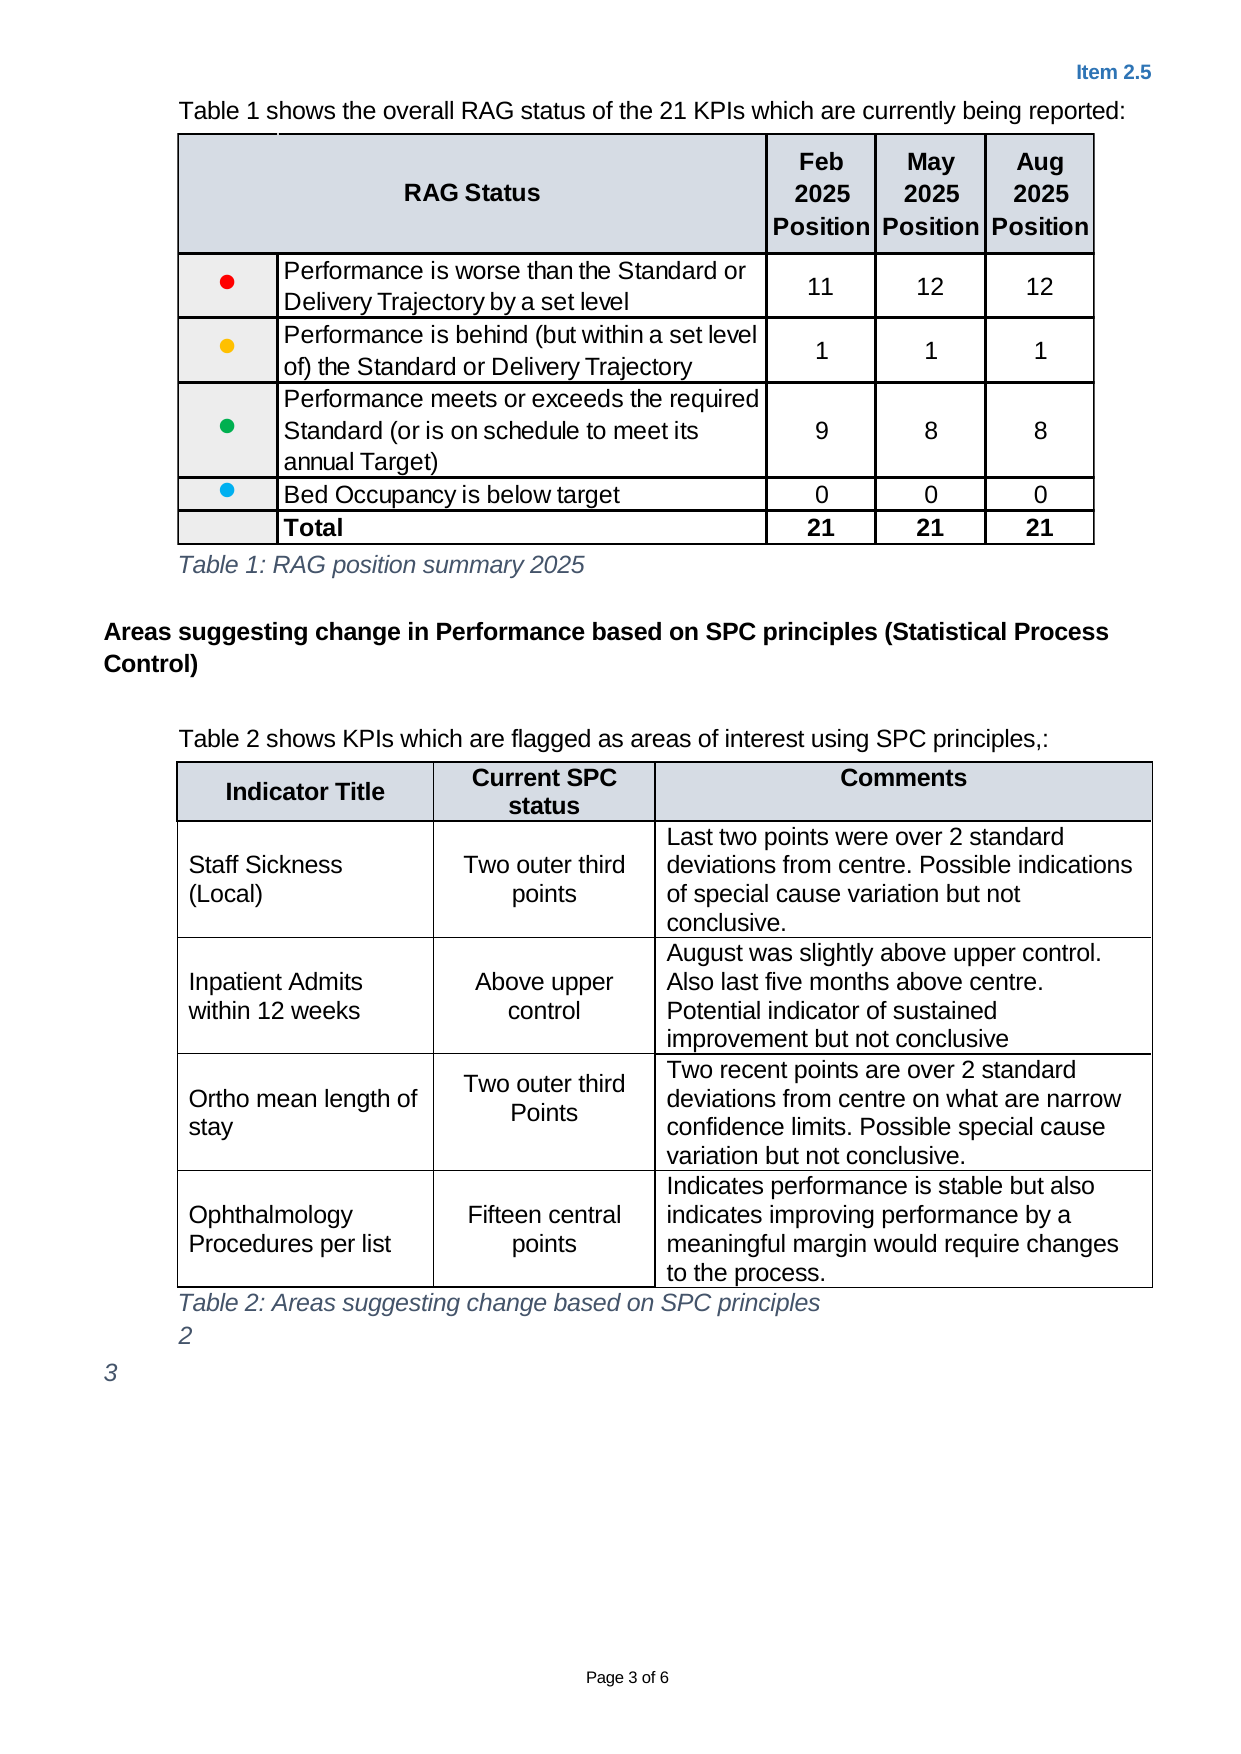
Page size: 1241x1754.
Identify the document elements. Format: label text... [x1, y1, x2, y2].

text Areas suggesting change in Performance based on SPC principles (Statistical Process Control) [103, 616, 1152, 678]
table_cell Two outer third Points [434, 1054, 654, 1170]
text Table 1 shows the overall RAG status of the 21 KPIs which are currently being reported: [178, 96, 1152, 125]
table_header Indicator Title [178, 763, 433, 820]
table_cell Two outer third points [434, 822, 654, 937]
table_cell Staff Sickness (Local) [178, 822, 433, 937]
table_cell Ophthalmology Procedures per list [178, 1171, 433, 1286]
table_cell Last two points were over 2 standard deviations from centre. Possible indications of special cause variation but not conclusive. [656, 820, 1152, 937]
table_cell Inpatient Admits within 12 weeks [178, 938, 433, 1053]
text Table 2 shows KPIs which are flagged as areas of interest using SPC principles,: [177, 724, 1152, 753]
text Table 2: Areas suggesting change based on SPC principles [177, 1288, 1152, 1317]
table_header Current SPC status [434, 763, 654, 820]
table_cell August was slightly above upper control. Also last five months above centre. Potential indicator of sustained improvement but not conclusive [656, 937, 1152, 1053]
table_cell Two recent points are over 2 standard deviations from centre on what are narrow confidence limits. Possible special cause variation but not conclusive. [656, 1053, 1152, 1170]
table_cell Above upper control [434, 938, 654, 1053]
table_cell Ortho mean length of stay [178, 1054, 433, 1170]
table_cell Indicates performance is stable but also indicates improving performance by a meaningful margin would require changes to the process. [656, 1170, 1152, 1286]
text Table 1: RAG position summary 2025 [177, 133, 1152, 579]
table_header Comments [656, 763, 1152, 820]
table_cell Fifteen central points [434, 1171, 654, 1286]
